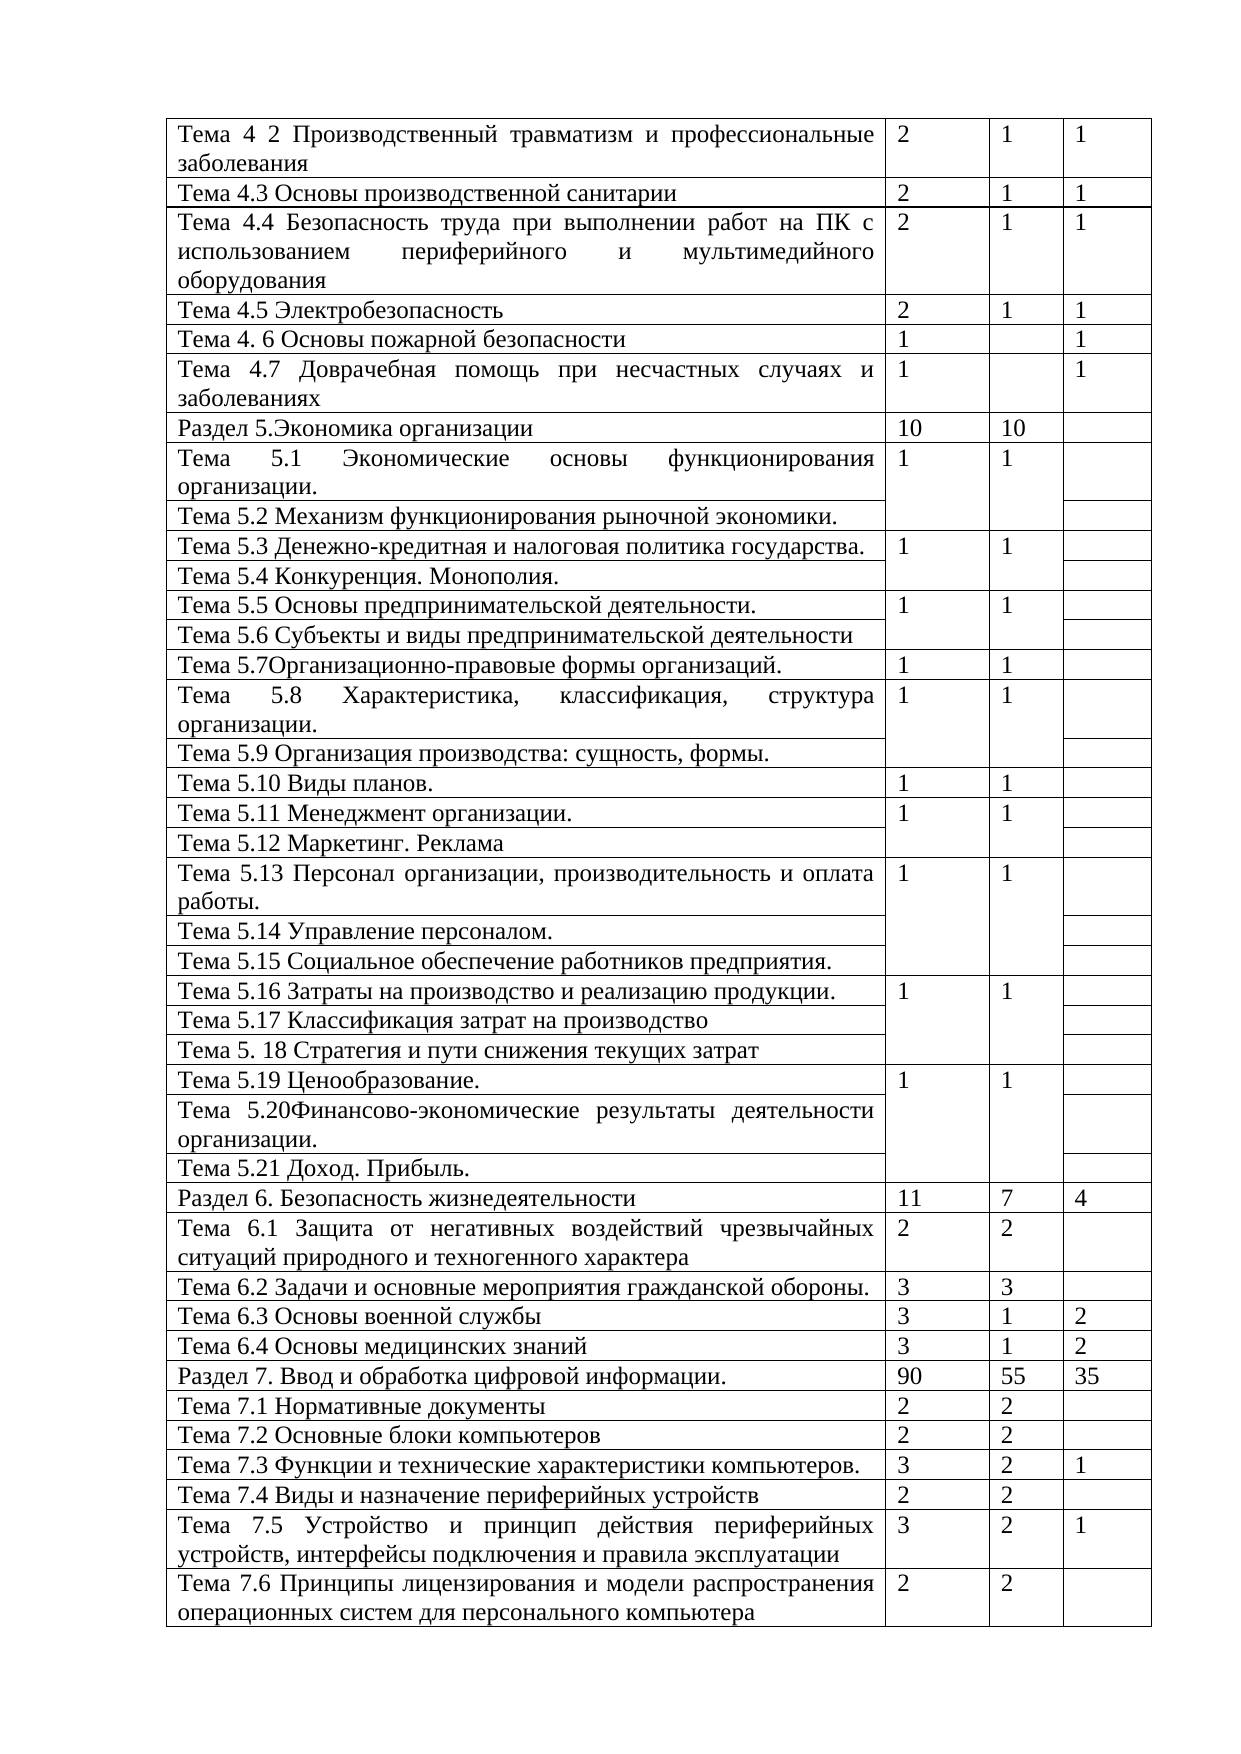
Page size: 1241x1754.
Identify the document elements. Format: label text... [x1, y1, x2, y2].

table_cell Тема 6.3 Основы военной службы [167, 1301, 885, 1330]
table_cell [1064, 916, 1074, 945]
table_cell Раздел 5.Экономика организации [167, 413, 885, 442]
table_cell [1064, 1006, 1074, 1034]
table_cell 2 [886, 1569, 989, 1626]
table_cell [990, 354, 1063, 412]
table_cell 3 [886, 1510, 989, 1567]
table_cell 1 [886, 1065, 989, 1182]
table_cell Тема 5.19 Ценообразование. [167, 1065, 885, 1094]
table_cell [1064, 561, 1074, 589]
table_cell Тема 7.4 Виды и назначение периферийных устройств [167, 1480, 885, 1509]
table_cell Тема 7.5 Устройство и принцип действия периферийных устройств, интерфейсы подключения и правила эксплуатации [167, 1510, 885, 1567]
table_cell Тема 5.7Организационно-правовые формы организаций. [167, 650, 885, 679]
table_cell Тема 5.11 Менеджмент организации. [167, 798, 885, 827]
table_cell 1 [990, 1065, 1063, 1182]
table_cell [1064, 650, 1074, 679]
table_cell [1064, 501, 1074, 530]
table_cell 1 [886, 591, 989, 649]
table_cell [1064, 443, 1151, 500]
table_cell 1 [990, 680, 1063, 767]
table_cell 1 [990, 798, 1063, 857]
table_cell 1 [886, 443, 989, 530]
table_cell 2 [990, 1510, 1063, 1567]
table_cell 1 [886, 680, 989, 767]
table_cell Тема 5.14 Управление персоналом. [167, 916, 885, 945]
table_cell Тема 7.3 Функции и технические характеристики компьютеров. [167, 1450, 885, 1479]
table_cell Тема 5.9 Организация производства: сущность, формы. [167, 739, 885, 767]
table_cell Тема 5.2 Механизм функционирования рыночной экономики. [167, 501, 885, 530]
table_cell Тема 5.17 Классификация затрат на производство [167, 1006, 885, 1034]
table_cell Тема 4 2 Производственный травматизм и профессиональные заболевания [167, 119, 885, 177]
table_cell 1 [990, 976, 1063, 1064]
table_cell Тема 6.4 Основы медицинских знаний [167, 1331, 885, 1360]
table_cell Тема 5.8 Характеристика, классификация, структура организации. [167, 680, 885, 737]
table_cell [1064, 1391, 1074, 1419]
table_cell 2 [990, 1213, 1063, 1271]
table_cell [1064, 739, 1074, 767]
table_cell Тема 7.1 Нормативные документы [167, 1391, 885, 1419]
table_cell 1 [990, 119, 1063, 177]
table_cell Тема 5.12 Маркетинг. Реклама [167, 828, 885, 857]
table_cell Тема 5.1 Экономические основы функционирования организации. [167, 443, 885, 500]
table_cell 1 [886, 354, 989, 412]
table_cell [1064, 1569, 1151, 1626]
table_cell Тема 5.6 Субъекты и виды предпринимательской деятельности [167, 620, 885, 649]
table_cell 1 [990, 531, 1063, 589]
table_cell [1064, 1065, 1074, 1094]
table_cell 1 [1064, 119, 1151, 177]
table_cell [1064, 768, 1074, 797]
table_cell 1 [886, 976, 989, 1064]
table_cell 2 [886, 119, 989, 177]
table_cell Тема 7.2 Основные блоки компьютеров [167, 1421, 885, 1449]
table_cell Тема 4.3 Основы производственной санитарии [167, 178, 885, 206]
table_cell [1064, 828, 1074, 857]
table_cell Тема 5.10 Виды планов. [167, 768, 885, 797]
table_cell 1 [1064, 354, 1151, 412]
table_cell [1064, 1421, 1074, 1449]
table_cell Тема 5.16 Затраты на производство и реализацию продукции. [167, 976, 885, 1004]
table_cell 1 [886, 858, 989, 975]
table_cell Тема 6.2 Задачи и основные мероприятия гражданской обороны. [167, 1272, 885, 1300]
table_cell 1 [1064, 1510, 1151, 1567]
table_cell Тема 5.3 Денежно-кредитная и налоговая политика государства. [167, 531, 885, 560]
table_cell [1064, 946, 1074, 975]
table_cell Тема 4.7 Доврачебная помощь при несчастных случаях и заболеваниях [167, 354, 885, 412]
table_cell Тема 7.6 Принципы лицензирования и модели распространения операционных систем для персонального компьютера [167, 1569, 885, 1626]
table_cell 2 [886, 1213, 989, 1271]
table_cell [1064, 1035, 1074, 1064]
table_cell Раздел 6. Безопасность жизнедеятельности [167, 1183, 885, 1212]
table_cell [1052, 325, 1063, 353]
table_cell [1064, 976, 1074, 1004]
table_cell [1064, 1095, 1151, 1152]
table_cell [1064, 413, 1074, 442]
table_cell 2 [990, 1569, 1063, 1626]
table_cell 1 [1064, 208, 1151, 294]
table_cell [990, 325, 1001, 353]
table_cell Тема 5.15 Социальное обеспечение работников предприятия. [167, 946, 885, 975]
table_cell Тема 4. 6 Основы пожарной безопасности [167, 325, 885, 353]
table_cell 1 [990, 443, 1063, 530]
table_cell Тема 4.5 Электробезопасность [167, 295, 885, 323]
table_cell Раздел 7. Ввод и обработка цифровой информации. [167, 1361, 885, 1390]
table_cell [1064, 798, 1074, 827]
table_cell 1 [886, 798, 989, 857]
table_cell 1 [886, 531, 989, 589]
table_cell 2 [886, 208, 989, 294]
table_cell 1 [990, 208, 1063, 294]
table_cell Тема 4.4 Безопасность труда при выполнении работ на ПК с использованием периферийного и мультимедийного оборудования [167, 208, 885, 294]
table_cell [1064, 620, 1074, 649]
table_cell [1064, 531, 1074, 560]
table_cell Тема 6.1 Защита от негативных воздействий чрезвычайных ситуаций природного и техногенного характера [167, 1213, 885, 1271]
table_cell [1064, 1480, 1074, 1509]
table_cell Тема 5.20Финансово-экономические результаты деятельности организации. [167, 1095, 885, 1152]
table_cell [1064, 1213, 1151, 1271]
table_cell Тема 5.5 Основы предпринимательской деятельности. [167, 591, 885, 619]
table_cell [1064, 1272, 1074, 1300]
table_cell Тема 5.13 Персонал организации, производительность и оплата работы. [167, 858, 885, 915]
table_cell [1064, 591, 1074, 619]
table_cell 1 [990, 591, 1063, 649]
table_cell Тема 5. 18 Стратегия и пути снижения текущих затрат [167, 1035, 885, 1064]
table_cell Тема 5.4 Конкуренция. Монополия. [167, 561, 885, 589]
table_cell [1064, 858, 1151, 915]
table_cell [1064, 1154, 1074, 1182]
table_cell [1064, 680, 1151, 737]
table_cell 1 [990, 858, 1063, 975]
table_cell Тема 5.21 Доход. Прибыль. [167, 1154, 885, 1182]
